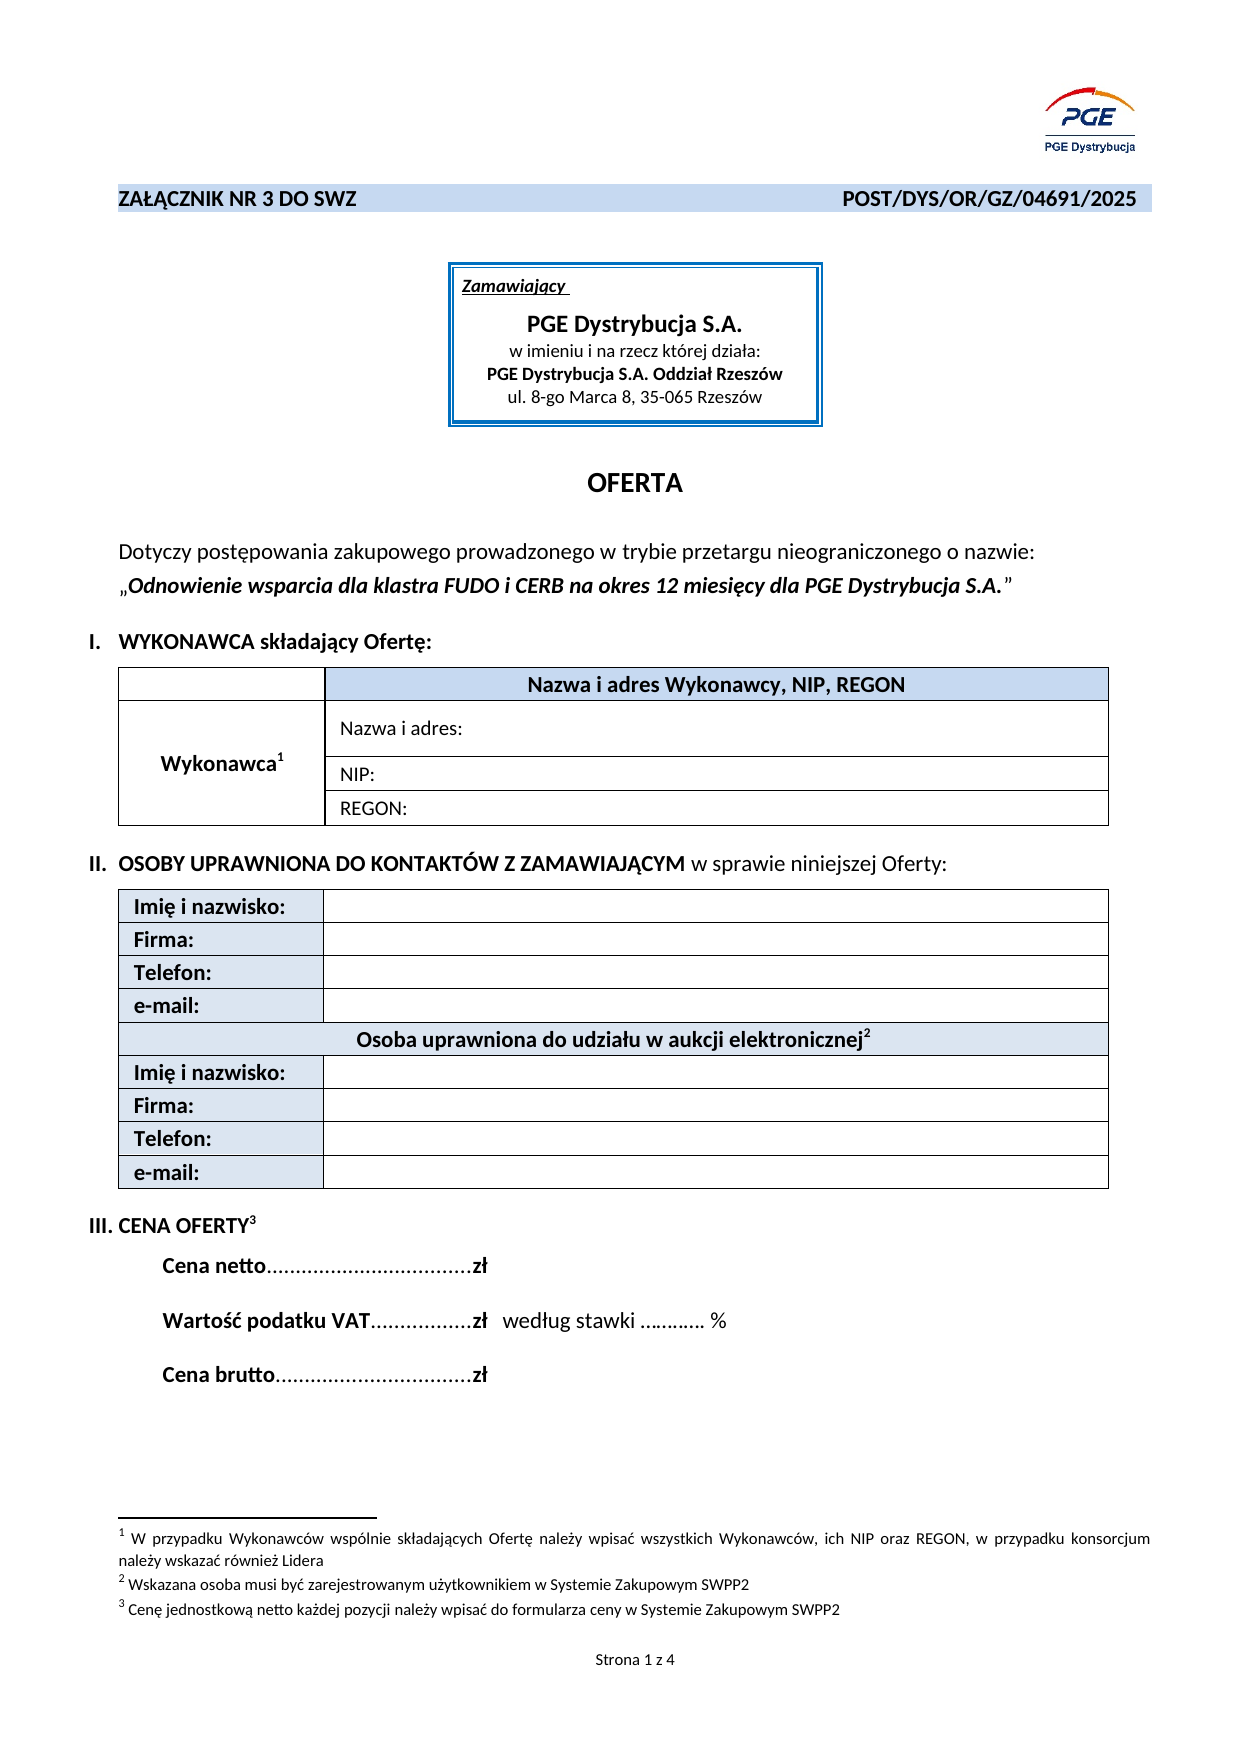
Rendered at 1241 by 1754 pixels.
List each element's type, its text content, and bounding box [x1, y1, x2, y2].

text Dotyczy postępowania zakupowego prowadzonego w trybie przetargu nieograniczonego o nazwie: „Odnowienie wsparcia dla klastra FUDO i CERB na okres 12 miesięcy dla PGE Dystrybucja S.A.” [118, 537, 1152, 599]
picture [1028, 70, 1152, 167]
table_cell [324, 1056, 1108, 1088]
table_header Nazwa i adres Wykonawcy, NIP, REGON [326, 668, 1108, 700]
list WYKONAWCA składający Ofertę: [89, 629, 1152, 654]
text Cena netto zł [162, 1251, 1152, 1279]
list OSOBY UPRAWNIONA DO KONTAKTÓW Z ZAMAWIAJĄCYM w sprawie niniejszej Oferty: [89, 851, 1152, 876]
table_cell [324, 1156, 1108, 1188]
table_header [119, 668, 324, 700]
text Wartość podatku VAT zł według stawki ……..…. % [162, 1306, 1152, 1334]
table_cell Osoba uprawniona do udziału w aukcji elektronicznej [119, 1023, 1108, 1055]
table_cell Firma: [119, 1089, 323, 1121]
table_cell Telefon: [119, 956, 323, 988]
table_cell Nazwa i adres: [326, 701, 1108, 756]
table_cell NIP: [326, 757, 1108, 790]
table_cell REGON: [326, 791, 1108, 825]
table_header Zamawiający PGE Dystrybucja S.A. w imieniu i na rzecz której działa: PGE Dystrybucja S.A. Oddział Rzeszów ul. 8-go Marca 8, 35-065 Rzeszów [454, 268, 816, 420]
text OFERTA [118, 464, 1152, 500]
table_cell e-mail: [119, 989, 323, 1022]
table_cell Wykonawca [119, 701, 324, 825]
text ZAŁĄCZNIK NR 3 DO SWZ POST/DYS/OR/GZ/04691/2025 [118, 184, 1152, 212]
table_cell [324, 1089, 1108, 1121]
table_cell Telefon: [119, 1122, 323, 1154]
table_cell Imię i nazwisko: [119, 1056, 323, 1088]
text Cena brutto zł [162, 1360, 1152, 1388]
table_cell [324, 1122, 1108, 1154]
table_cell Firma: [119, 923, 323, 955]
list CENA OFERTY [89, 1214, 1152, 1239]
table_cell [324, 989, 1108, 1022]
table_cell [324, 956, 1108, 988]
table_header [324, 890, 1108, 922]
table_cell [324, 923, 1108, 955]
table_cell e-mail: [119, 1156, 323, 1188]
table_header Imię i nazwisko: [119, 890, 323, 922]
